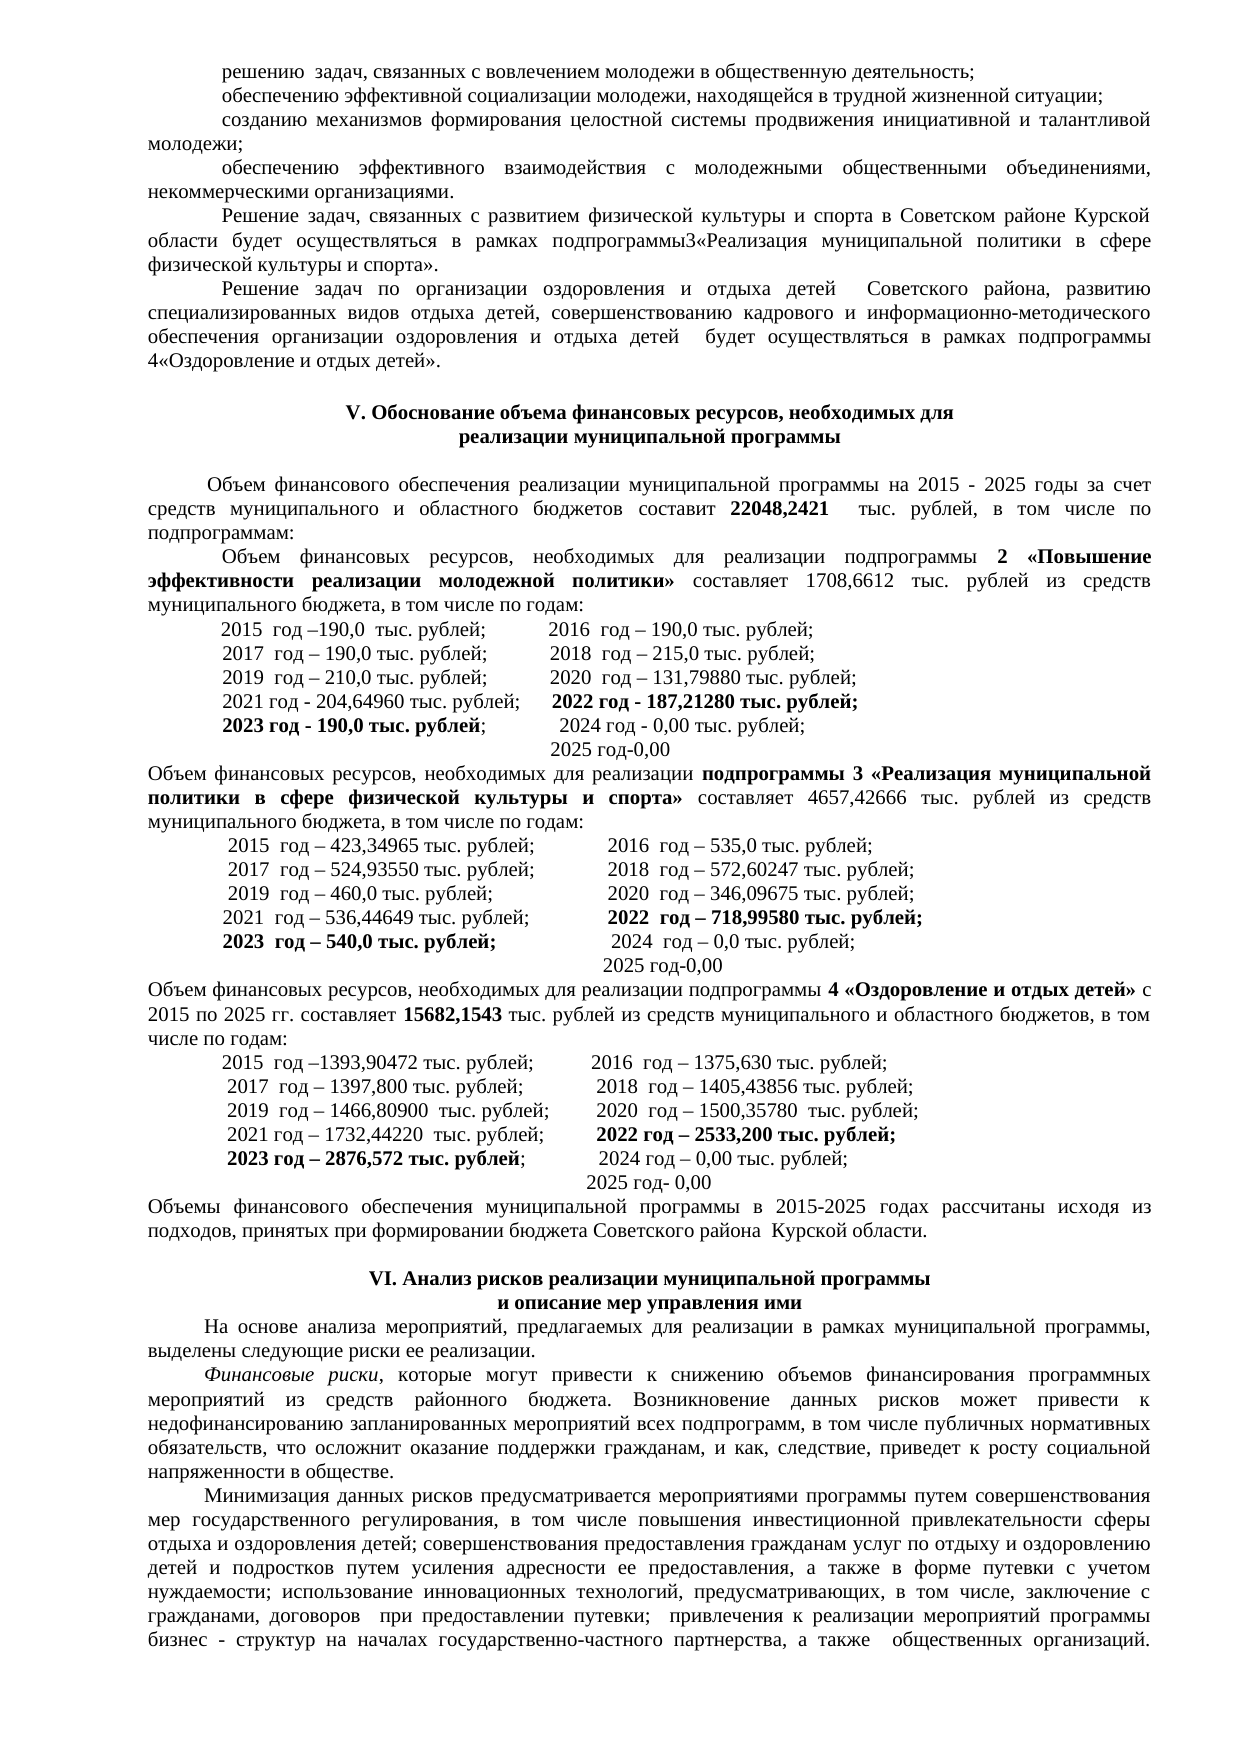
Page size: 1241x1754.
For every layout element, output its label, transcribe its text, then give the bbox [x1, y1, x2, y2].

text Объемы финансового обеспечения муниципальной программы в 2015-2025 годах рассчитаны исходя из подходов, принятых при формировании бюджета Советского района Курской области. [148, 1194, 1152, 1242]
text обеспечению эффективной социализации молодежи, находящейся в трудной жизненной ситуации; [148, 83, 1152, 107]
text 2015 год –190,0 тыс. рублей; 2016 год – 190,0 тыс. рублей; [148, 616, 1152, 641]
text V. Обоснование объема финансовых ресурсов, необходимых для [148, 400, 1152, 424]
text 2023 год – 540,0 тыс. рублей; 2024 год – 0,0 тыс. рублей; [148, 929, 1152, 953]
text обеспечению эффективного взаимодействия с молодежными общественными объединениями, некоммерческими организациями. [148, 155, 1152, 203]
text 2021 год - 204,64960 тыс. рублей; 2022 год - 187,21280 тыс. рублей; [148, 689, 1152, 713]
text 2023 год – 2876,572 тыс. рублей; 2024 год – 0,00 тыс. рублей; [148, 1146, 1152, 1170]
text Объем финансовых ресурсов, необходимых для реализации подпрограммы 2 «Повышение эффективности реализации молодежной политики» составляет 1708,6612 тыс. рублей из средств муниципального бюджета, в том числе по годам: [148, 544, 1152, 616]
text 2025 год-0,00 [148, 953, 1152, 977]
text решению задач, связанных с вовлечением молодежи в общественную деятельность; [148, 59, 1152, 83]
text Финансовые риски, которые могут привести к снижению объемов финансирования программных мероприятий из средств районного бюджета. Возникновение данных рисков может привести к недофинансированию запланированных мероприятий всех подпрограмм, в том числе публичных нормативных обязательств, что осложнит оказание поддержки гражданам, и как, следствие, приведет к росту социальной напряженности в обществе. [148, 1362, 1152, 1483]
text 2025 год- 0,00 [148, 1170, 1152, 1194]
text 2017 год – 190,0 тыс. рублей; 2018 год – 215,0 тыс. рублей; [148, 641, 1152, 664]
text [148, 1483, 1152, 1651]
text 2017 год – 1397,800 тыс. рублей; 2018 год – 1405,43856 тыс. рублей; [148, 1074, 1152, 1098]
text 2019 год – 210,0 тыс. рублей; 2020 год – 131,79880 тыс. рублей; [148, 664, 1152, 689]
text и описание мер управления ими [148, 1290, 1152, 1314]
text Объем финансовых ресурсов, необходимых для реализации подпрограммы 3 «Реализация муниципальной политики в сфере физической культуры и спорта» составляет 4657,42666 тыс. рублей из средств муниципального бюджета, в том числе по годам: [148, 761, 1152, 833]
text 2023 год - 190,0 тыс. рублей; 2024 год - 0,00 тыс. рублей; [148, 713, 1152, 737]
text 2021 год – 536,44649 тыс. рублей; 2022 год – 718,99580 тыс. рублей; [148, 905, 1152, 929]
text 2025 год-0,00 [148, 737, 1152, 761]
text На основе анализа мероприятий, предлагаемых для реализации в рамках муниципальной программы, выделены следующие риски ее реализации. [148, 1314, 1152, 1362]
text 2021 год – 1732,44220 тыс. рублей; 2022 год – 2533,200 тыс. рублей; [148, 1122, 1152, 1146]
text 2017 год – 524,93550 тыс. рублей; 2018 год – 572,60247 тыс. рублей; [148, 857, 1152, 881]
text Решение задач по организации оздоровления и отдыха детей Советского района, развитию специализированных видов отдыха детей, совершенствованию кадрового и информационно-методического обеспечения организации оздоровления и отдыха детей будет осуществляться в рамках подпрограммы 4«Оздоровление и отдых детей». [148, 276, 1152, 372]
text Объем финансового обеспечения реализации муниципальной программы на 2015 - 2025 годы за счет средств муниципального и областного бюджетов составит 22048,2421 тыс. рублей, в том числе по подпрограммам: [148, 472, 1152, 544]
text созданию механизмов формирования целостной системы продвижения инициативной и талантливой молодежи; [148, 107, 1152, 155]
text 2015 год – 423,34965 тыс. рублей; 2016 год – 535,0 тыс. рублей; [148, 833, 1152, 857]
text Объем финансовых ресурсов, необходимых для реализации подпрограммы 4 «Оздоровление и отдых детей» с 2015 по 2025 гг. составляет 15682,1543 тыс. рублей из средств муниципального и областного бюджетов, в том числе по годам: [148, 977, 1152, 1049]
text 2019 год – 460,0 тыс. рублей; 2020 год – 346,09675 тыс. рублей; [148, 881, 1152, 905]
text 2019 год – 1466,80900 тыс. рублей; 2020 год – 1500,35780 тыс. рублей; [148, 1098, 1152, 1122]
text VI. Анализ рисков реализации муниципальной программы [148, 1266, 1152, 1290]
text реализации муниципальной программы [148, 424, 1152, 448]
text Решение задач, связанных с развитием физической культуры и спорта в Советском районе Курской области будет осуществляться в рамках подпрограммы3«Реализация муниципальной политики в сфере физической культуры и спорта». [148, 203, 1152, 276]
text 2015 год –1393,90472 тыс. рублей; 2016 год – 1375,630 тыс. рублей; [148, 1049, 1152, 1074]
